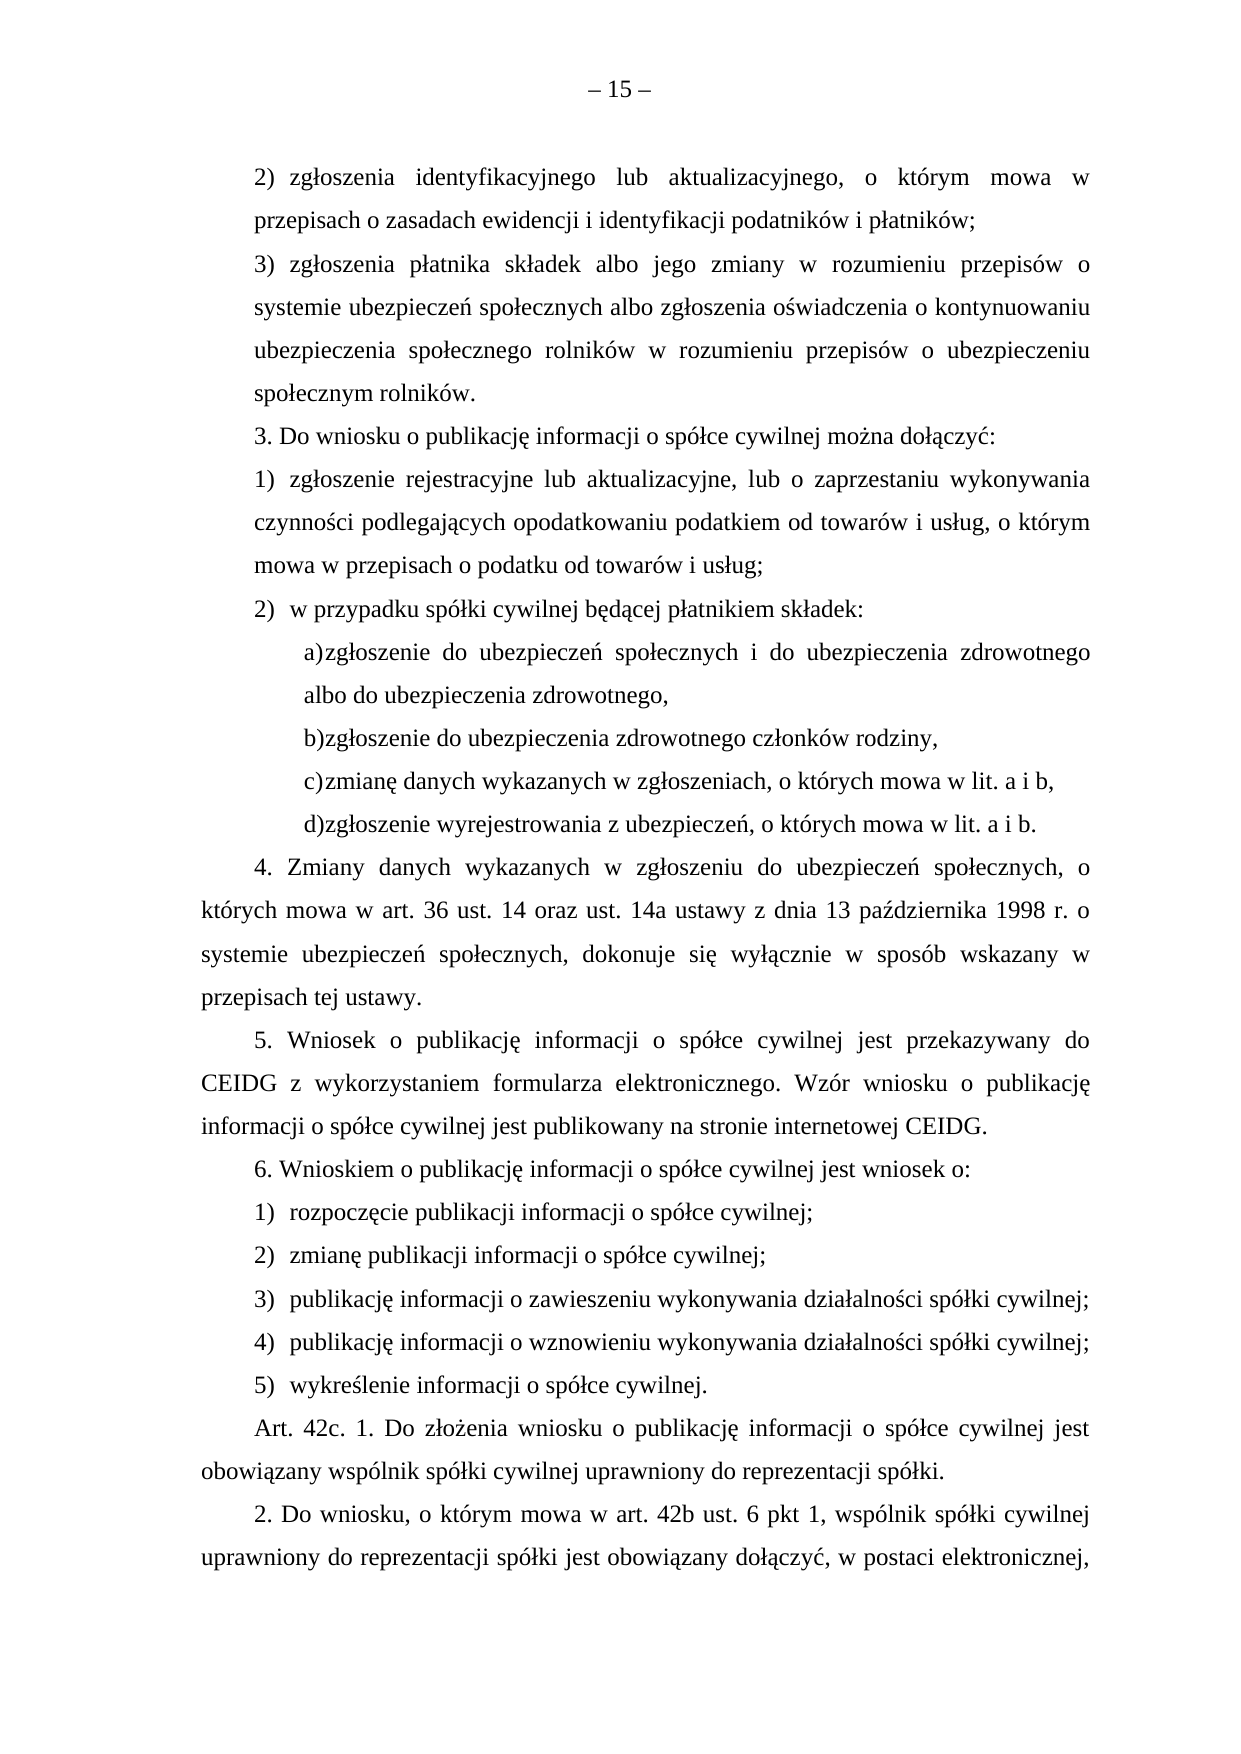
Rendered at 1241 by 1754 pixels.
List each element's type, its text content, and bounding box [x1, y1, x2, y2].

text 2) w przypadku spółki cywilnej będącej płatnikiem składek: [254, 594, 1091, 622]
text d) zgłoszenie wyrejestrowania z ubezpieczeń, o których mowa w lit. a i b. [304, 809, 1091, 838]
text c) zmianę danych wykazanych w zgłoszeniach, o których mowa w lit. a i b, [304, 766, 1091, 795]
text 1) rozpoczęcie publikacji informacji o spółce cywilnej; [254, 1197, 1091, 1226]
text 4) publikację informacji o wznowieniu wykonywania działalności spółki cywilnej; [254, 1327, 1091, 1356]
text 3) zgłoszenia płatnika składek albo jego zmiany w rozumieniu przepisów o systemie ubezpieczeń społecznych albo zgłoszenia oświadczenia o kontynuowaniu ubezpieczenia społecznego rolników w rozumieniu przepisów o ubezpieczeniu społecznym rolników. [254, 249, 1091, 407]
text 1) zgłoszenie rejestracyjne lub aktualizacyjne, lub o zaprzestaniu wykonywania czynności podlegających opodatkowaniu podatkiem od towarów i usług, o którym mowa w przepisach o podatku od towarów i usług; [254, 464, 1091, 579]
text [201, 1499, 1091, 1571]
text 2) zgłoszenia identyfikacyjnego lub aktualizacyjnego, o którym mowa w przepisach o zasadach ewidencji i identyfikacji podatników i płatników; [254, 162, 1091, 234]
text b) zgłoszenie do ubezpieczenia zdrowotnego członków rodziny, [304, 723, 1091, 752]
text 6. Wnioskiem o publikację informacji o spółce cywilnej jest wniosek o: [201, 1154, 1091, 1183]
text 3. Do wniosku o publikację informacji o spółce cywilnej można dołączyć: [201, 421, 1091, 450]
text 5) wykreślenie informacji o spółce cywilnej. [254, 1370, 1091, 1399]
text Art. 42c. 1. Do złożenia wniosku o publikację informacji o spółce cywilnej jest obowiązany wspólnik spółki cywilnej uprawniony do reprezentacji spółki. [201, 1413, 1091, 1485]
text 2) zmianę publikacji informacji o spółce cywilnej; [254, 1241, 1091, 1269]
text 5. Wniosek o publikację informacji o spółce cywilnej jest przekazywany do CEIDG z wykorzystaniem formularza elektronicznego. Wzór wniosku o publikację informacji o spółce cywilnej jest publikowany na stronie internetowej CEIDG. [201, 1025, 1091, 1140]
text 3) publikację informacji o zawieszeniu wykonywania działalności spółki cywilnej; [254, 1284, 1091, 1312]
text a) zgłoszenie do ubezpieczeń społecznych i do ubezpieczenia zdrowotnego albo do ubezpieczenia zdrowotnego, [304, 637, 1091, 709]
text 4. Zmiany danych wykazanych w zgłoszeniu do ubezpieczeń społecznych, o których mowa w art. 36 ust. 14 oraz ust. 14a ustawy z dnia 13 października 1998 r. o systemie ubezpieczeń społecznych, dokonuje się wyłącznie w sposób wskazany w przepisach tej ustawy. [201, 852, 1091, 1011]
